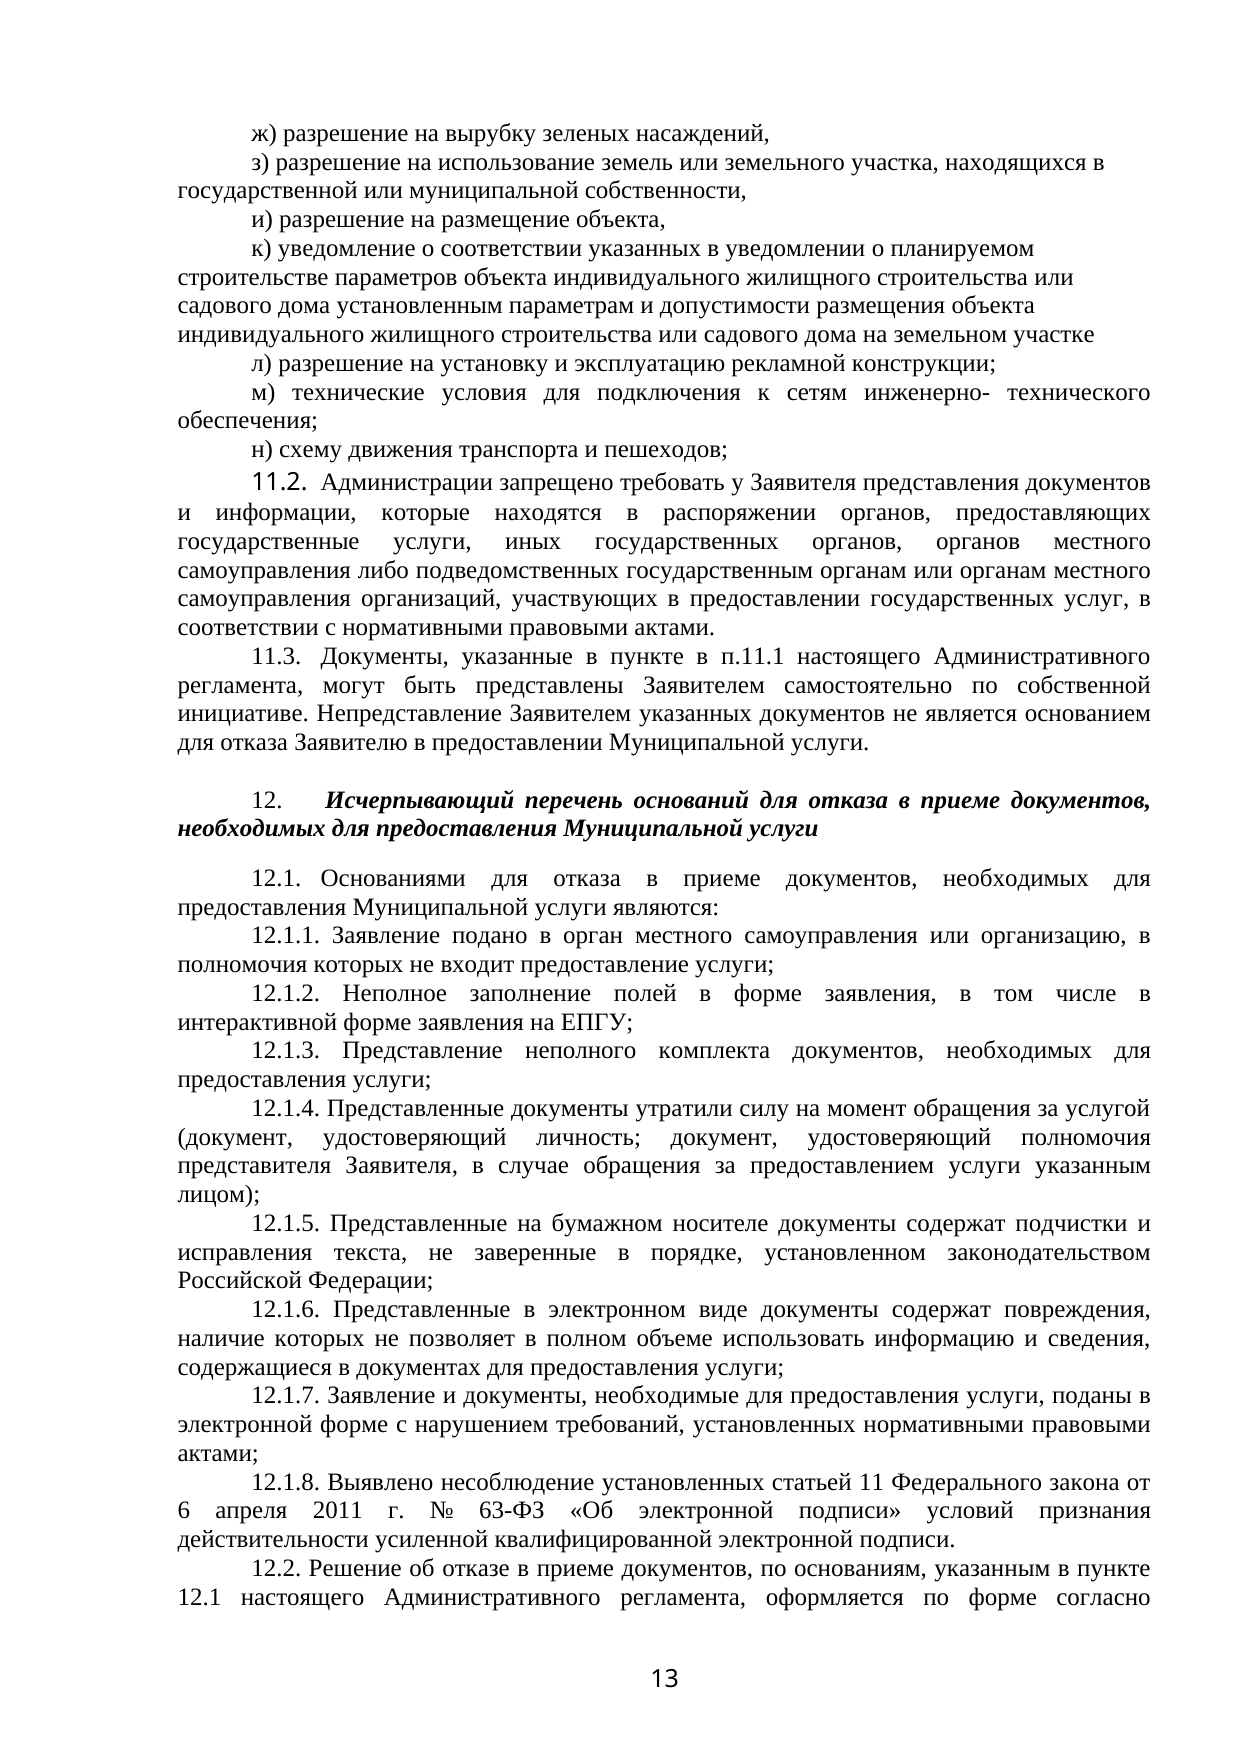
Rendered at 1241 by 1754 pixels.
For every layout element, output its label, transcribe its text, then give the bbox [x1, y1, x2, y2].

list Основаниями для отказа в приеме документов, необходимых для предоставления Муниципальной услуги являются: [177, 863, 1152, 921]
text 12.1.7. Заявление и документы, необходимые для предоставления услуги, поданы в электронной форме с нарушением требований, установленных нормативными правовыми актами; [177, 1381, 1152, 1467]
list Исчерпывающий перечень оснований для отказа в приеме документов, необходимых для предоставления Муниципальной услуги [177, 785, 1152, 842]
text 12.1.5. Представленные на бумажном носителе документы содержат подчистки и исправления текста, не заверенные в порядке, установленном законодательством Российской Федерации; [177, 1208, 1152, 1294]
text н) схему движения транспорта и пешеходов; [177, 434, 1152, 463]
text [177, 1553, 1152, 1611]
text 12.1.8. Выявлено несоблюдение установленных статьей 11 Федерального закона от 6 апреля 2011 г. № 63-ФЗ «Об электронной подписи» условий признания действительности усиленной квалифицированной электронной подписи. [177, 1467, 1152, 1553]
text ж) разрешение на вырубку зеленых насаждений, [177, 118, 1152, 147]
text 12.1.1. Заявление подано в орган местного самоуправления или организацию, в полномочия которых не входит предоставление услуги; [177, 921, 1152, 978]
text к) уведомление о соответствии указанных в уведомлении о планируемом строительстве параметров объекта индивидуального жилищного строительства или садового дома установленным параметрам и допустимости размещения объекта индивидуального жилищного строительства или садового дома на земельном участке [177, 233, 1152, 348]
text 12.1.2. Неполное заполнение полей в форме заявления, в том числе в интерактивной форме заявления на ЕПГУ; [177, 978, 1152, 1036]
text 12.1.3. Представление неполного комплекта документов, необходимых для предоставления услуги; [177, 1036, 1152, 1093]
text и) разрешение на размещение объекта, [177, 204, 1152, 233]
text 12.1.6. Представленные в электронном виде документы содержат повреждения, наличие которых не позволяет в полном объеме использовать информацию и сведения, содержащиеся в документах для предоставления услуги; [177, 1294, 1152, 1381]
list Администрации запрещено требовать у Заявителя представления документов и информации, которые находятся в распоряжении органов, предоставляющих государственные услуги, иных государственных органов, органов местного самоуправления либо подведомственных государственным органам или органам местного самоуправления организаций, участвующих в предоставлении государственных услуг, в соответствии с нормативными правовыми актами. [177, 463, 1152, 641]
list Документы, указанные в пункте в п.11.1 настоящего Административного регламента, могут быть представлены Заявителем самостоятельно по собственной инициативе. Непредставление Заявителем указанных документов не является основанием для отказа Заявителю в предоставлении Муниципальной услуги. [177, 641, 1152, 756]
text з) разрешение на использование земель или земельного участка, находящихся в государственной или муниципальной собственности, [177, 147, 1152, 204]
text 12.1.4. Представленные документы утратили силу на момент обращения за услугой (документ, удостоверяющий личность; документ, удостоверяющий полномочия представителя Заявителя, в случае обращения за предоставлением услуги указанным лицом); [177, 1093, 1152, 1208]
text м) технические условия для подключения к сетям инженерно- технического обеспечения; [177, 377, 1152, 434]
text л) разрешение на установку и эксплуатацию рекламной конструкции; [177, 348, 1152, 377]
